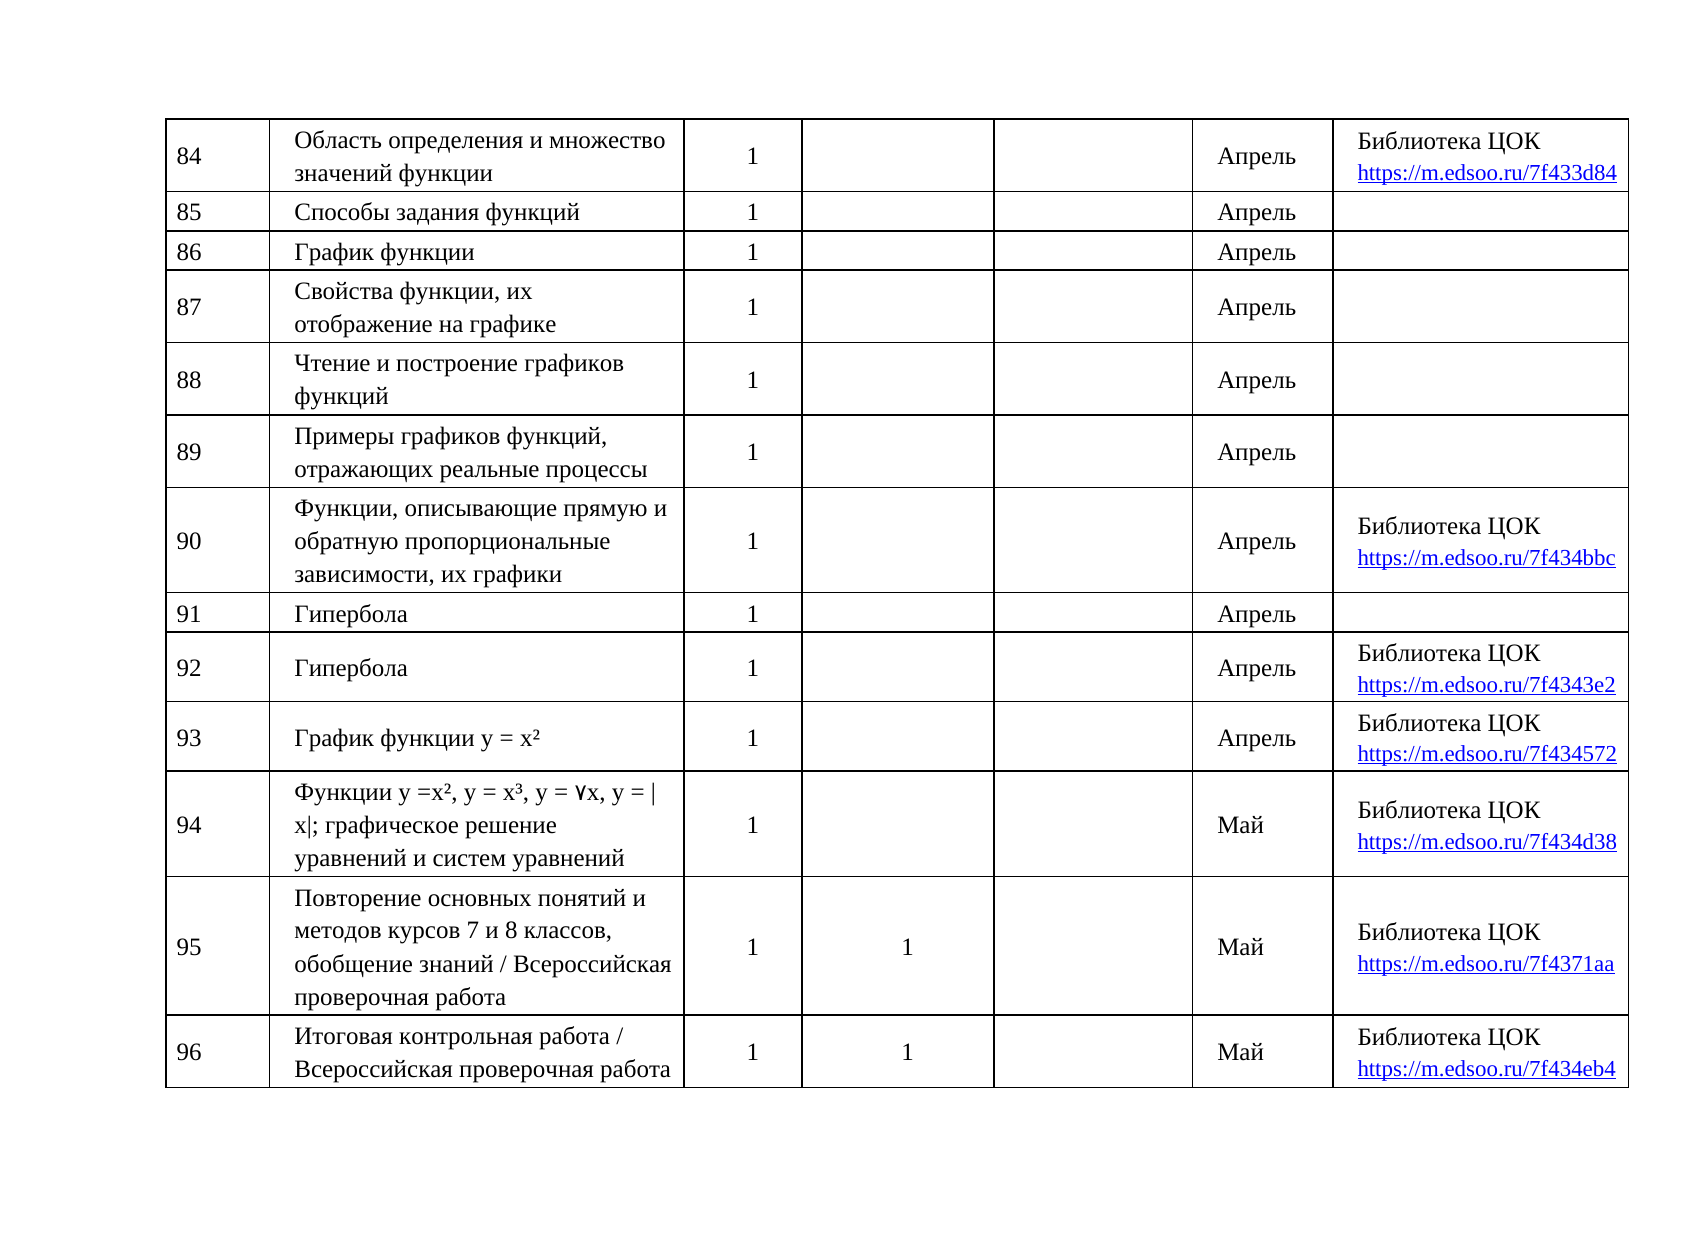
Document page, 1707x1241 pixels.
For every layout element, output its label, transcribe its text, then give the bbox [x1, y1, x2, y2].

table_cell 90 [167, 488, 269, 592]
table_cell Гипербола [270, 593, 683, 631]
table_cell 92 [167, 633, 269, 701]
table_cell Гипербола [270, 633, 683, 701]
table_cell [995, 232, 1192, 269]
table_cell [995, 488, 1192, 592]
table_cell 1 [685, 488, 801, 592]
table_cell [995, 271, 1192, 342]
table_cell Итоговая контрольная работа / Всероссийская проверочная работа [270, 1016, 683, 1087]
table_cell 1 [685, 1016, 801, 1087]
table_cell Библиотека ЦОК https://m.edsoo.ru/7f4371aa [1334, 877, 1628, 1014]
table_cell [1334, 343, 1628, 414]
table_cell Библиотека ЦОК https://m.edsoo.ru/7f434eb4 [1334, 1016, 1628, 1087]
table_cell [803, 633, 993, 701]
table_cell 1 [685, 416, 801, 486]
table_cell [803, 702, 993, 770]
table_cell Функции, описывающие прямую и обратную пропорциональные зависимости, их графики [270, 488, 683, 592]
table_cell Апрель [1193, 343, 1332, 414]
table_cell Апрель [1193, 120, 1332, 191]
table_cell 89 [167, 416, 269, 486]
table_cell 1 [685, 772, 801, 876]
table_cell Апрель [1193, 488, 1332, 592]
table_cell [995, 702, 1192, 770]
table_cell Примеры графиков функций, отражающих реальные процессы [270, 416, 683, 486]
table_cell [803, 232, 993, 269]
table_cell 84 [167, 120, 269, 191]
table_cell Библиотека ЦОК https://m.edsoo.ru/7f434d38 [1334, 772, 1628, 876]
table_cell 1 [685, 271, 801, 342]
table_cell Апрель [1193, 232, 1332, 269]
table_cell Чтение и построение графиков функций [270, 343, 683, 414]
table_cell Апрель [1193, 593, 1332, 631]
table_cell 94 [167, 772, 269, 876]
table_cell [1334, 232, 1628, 269]
table_cell [803, 488, 993, 592]
table_cell 1 [685, 232, 801, 269]
table_cell Апрель [1193, 702, 1332, 770]
table_cell Область определения и множество значений функции [270, 120, 683, 191]
table_cell [803, 192, 993, 230]
table_cell [995, 343, 1192, 414]
table_cell Май [1193, 1016, 1332, 1087]
table_cell Библиотека ЦОК https://m.edsoo.ru/7f433d84 [1334, 120, 1628, 191]
table_cell 88 [167, 343, 269, 414]
table_cell Повторение основных понятий и методов курсов 7 и 8 классов, обобщение знаний / Всероссийская проверочная работа [270, 877, 683, 1014]
table_cell 96 [167, 1016, 269, 1087]
table_cell [995, 772, 1192, 876]
table_cell [995, 877, 1192, 1014]
table_cell 1 [803, 1016, 993, 1087]
table_cell Библиотека ЦОК https://m.edsoo.ru/7f434bbc [1334, 488, 1628, 592]
table_cell [803, 120, 993, 191]
table_cell Свойства функции, их отображение на графике [270, 271, 683, 342]
table_cell 1 [685, 343, 801, 414]
table_cell [1334, 192, 1628, 230]
table_cell 85 [167, 192, 269, 230]
table_cell Апрель [1193, 192, 1332, 230]
table_cell 1 [803, 877, 993, 1014]
table_cell Способы задания функций [270, 192, 683, 230]
table_cell 1 [685, 192, 801, 230]
table_cell 1 [685, 633, 801, 701]
table_cell [995, 120, 1192, 191]
table_cell [803, 416, 993, 486]
table_cell График функции y = x² [270, 702, 683, 770]
table_cell [1334, 271, 1628, 342]
table_cell Апрель [1193, 271, 1332, 342]
table_cell 1 [685, 120, 801, 191]
table_cell Библиотека ЦОК https://m.edsoo.ru/7f434572 [1334, 702, 1628, 770]
table_cell Библиотека ЦОК https://m.edsoo.ru/7f4343e2 [1334, 633, 1628, 701]
table_cell [803, 593, 993, 631]
table_cell Функции y =x², y = x³, y = ٧x, y = |х|; графическое решение уравнений и систем уравнений [270, 772, 683, 876]
table_cell [803, 772, 993, 876]
table_cell [995, 192, 1192, 230]
table_cell 95 [167, 877, 269, 1014]
table_cell [1334, 593, 1628, 631]
table_cell 1 [685, 877, 801, 1014]
table_cell [803, 343, 993, 414]
table_cell [803, 271, 993, 342]
table_cell Май [1193, 877, 1332, 1014]
table_cell График функции [270, 232, 683, 269]
table_cell [995, 1016, 1192, 1087]
table_cell 1 [685, 593, 801, 631]
table_cell 91 [167, 593, 269, 631]
table_cell 87 [167, 271, 269, 342]
table_cell [995, 633, 1192, 701]
table_cell 93 [167, 702, 269, 770]
table_cell Апрель [1193, 633, 1332, 701]
table_cell [995, 416, 1192, 486]
table_cell Апрель [1193, 416, 1332, 486]
table_cell [995, 593, 1192, 631]
table_cell 86 [167, 232, 269, 269]
table_cell [1334, 416, 1628, 486]
table_cell 1 [685, 702, 801, 770]
table_cell Май [1193, 772, 1332, 876]
